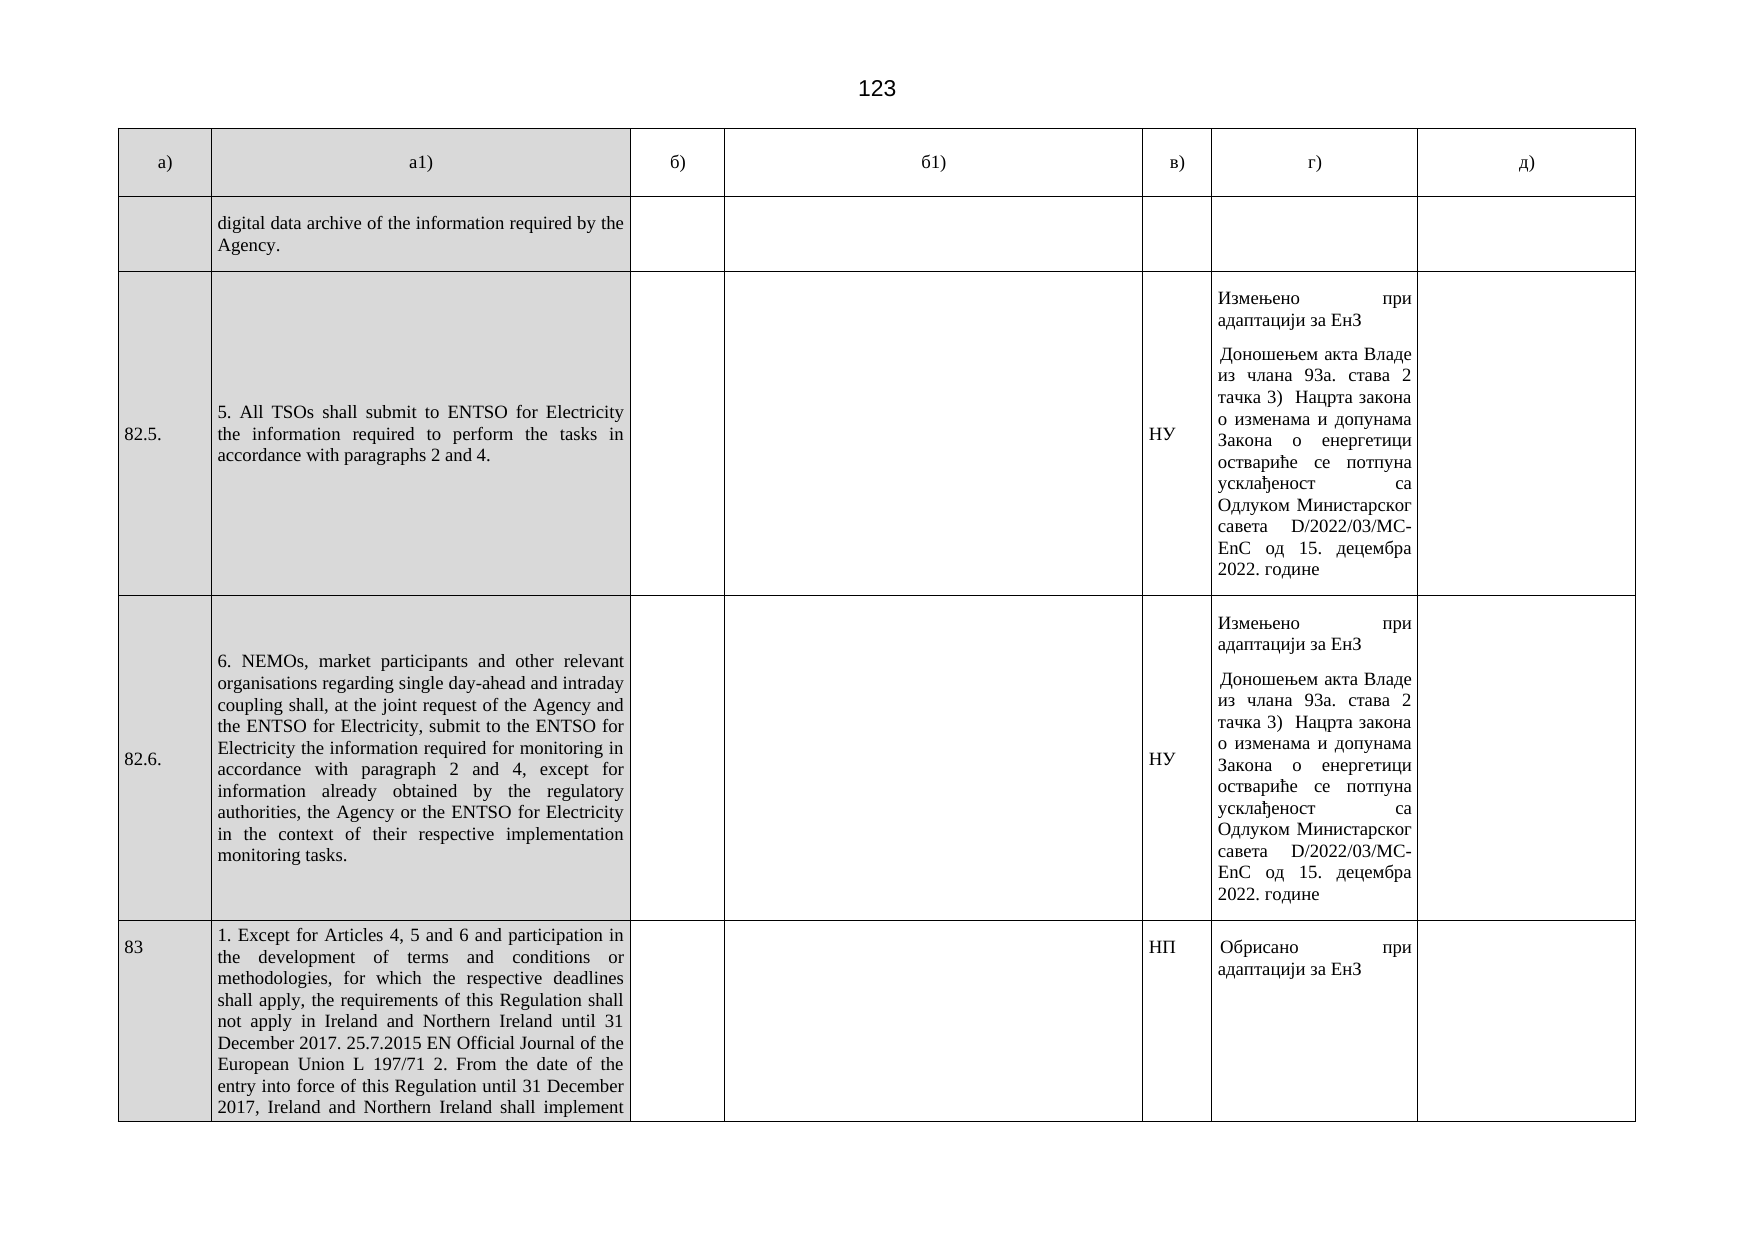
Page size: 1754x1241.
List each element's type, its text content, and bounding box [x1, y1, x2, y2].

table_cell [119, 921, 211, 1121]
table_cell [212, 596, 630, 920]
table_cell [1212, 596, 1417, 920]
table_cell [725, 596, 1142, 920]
table_header б1) [725, 129, 1142, 196]
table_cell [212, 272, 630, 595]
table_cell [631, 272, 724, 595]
table_header б) [631, 129, 724, 196]
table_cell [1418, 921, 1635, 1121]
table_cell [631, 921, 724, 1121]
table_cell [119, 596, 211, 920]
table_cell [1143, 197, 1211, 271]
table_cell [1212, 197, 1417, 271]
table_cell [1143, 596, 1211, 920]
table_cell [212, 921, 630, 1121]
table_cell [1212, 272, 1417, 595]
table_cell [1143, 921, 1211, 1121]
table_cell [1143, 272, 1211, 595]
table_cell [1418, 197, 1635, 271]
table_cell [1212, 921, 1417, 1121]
table_header д) [1418, 129, 1635, 196]
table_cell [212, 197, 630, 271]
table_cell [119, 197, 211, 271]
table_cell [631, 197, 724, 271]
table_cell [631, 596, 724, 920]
table_header а1) [212, 129, 630, 196]
table_header г) [1212, 129, 1417, 196]
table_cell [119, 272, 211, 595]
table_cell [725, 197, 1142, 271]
table_header в) [1143, 129, 1211, 196]
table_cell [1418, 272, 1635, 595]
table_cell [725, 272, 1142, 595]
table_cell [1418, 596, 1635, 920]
table_header а) [119, 129, 211, 196]
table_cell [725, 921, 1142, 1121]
